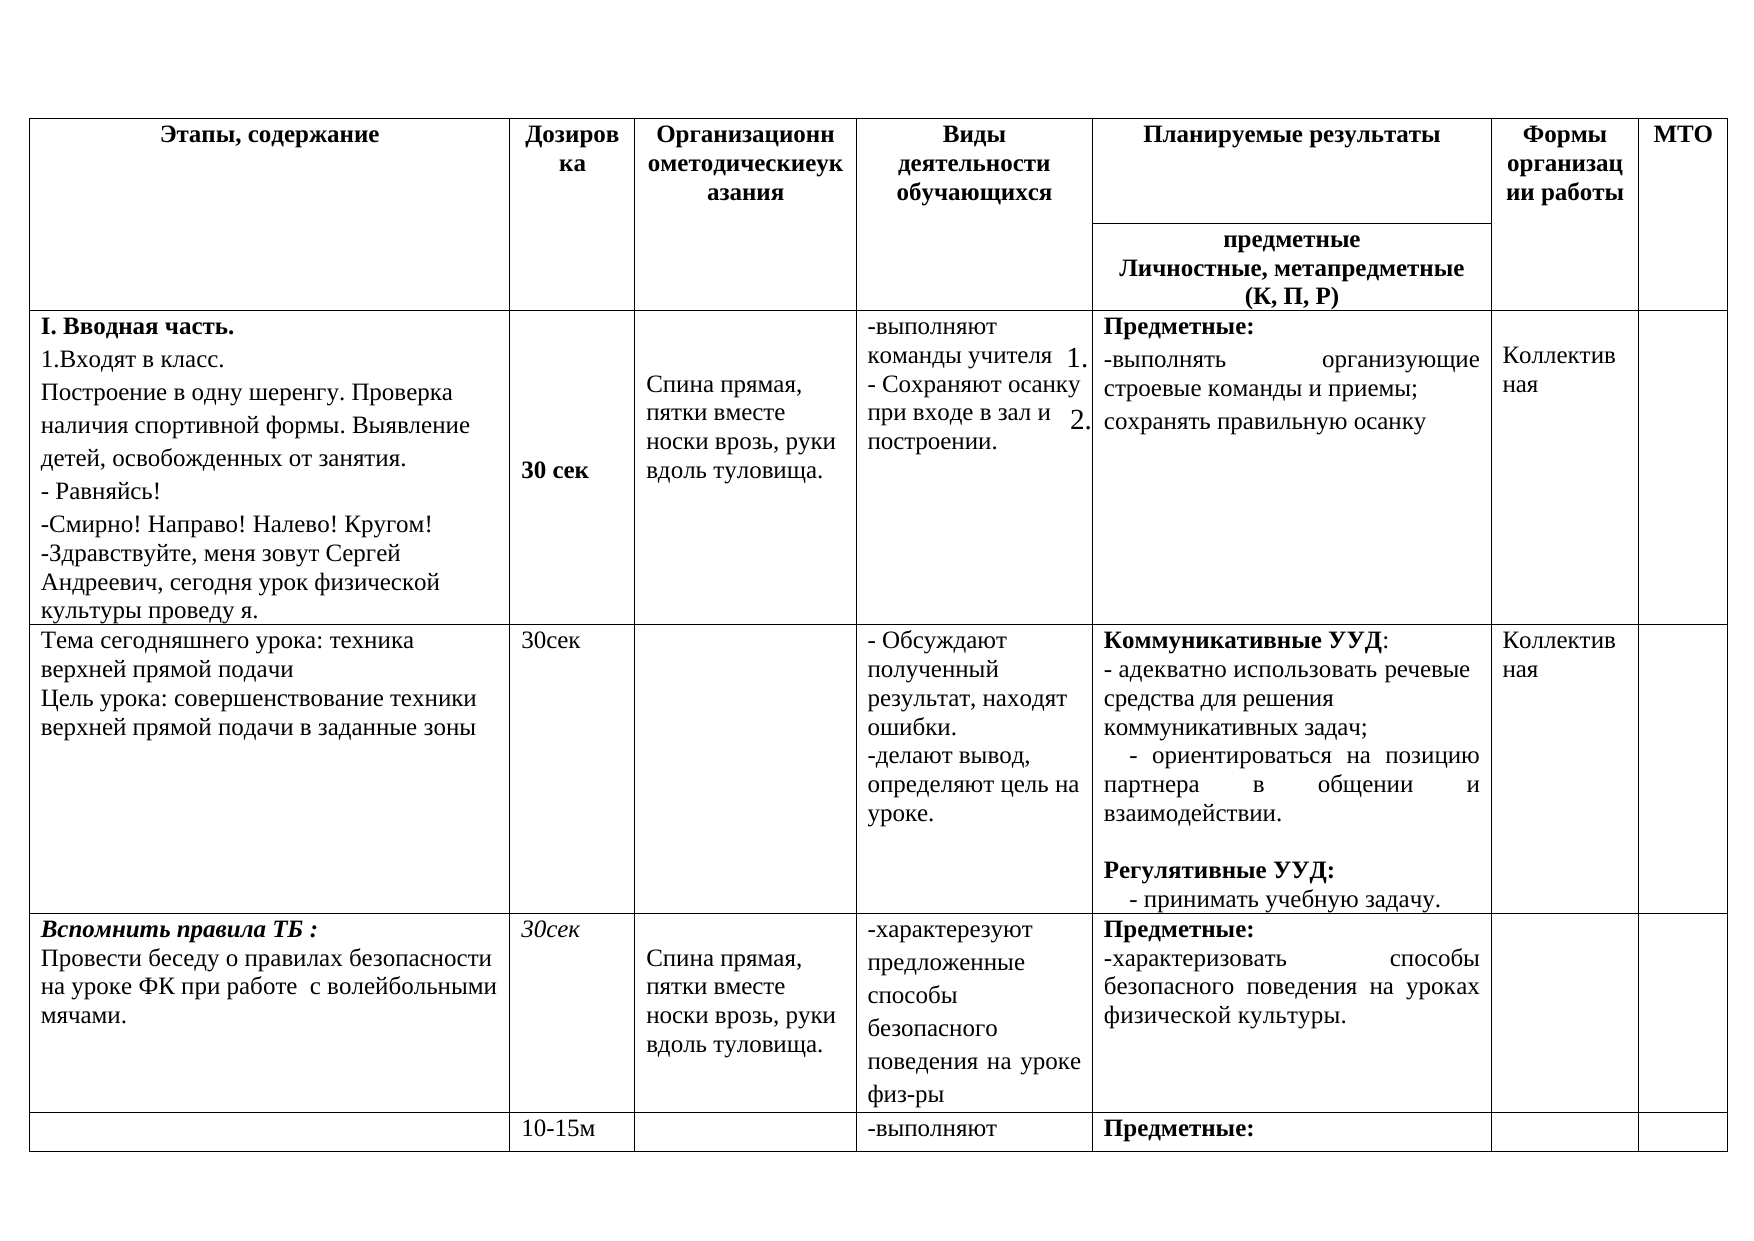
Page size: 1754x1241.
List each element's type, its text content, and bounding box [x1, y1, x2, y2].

table_header МТО [1639, 119, 1727, 310]
table_cell [1639, 914, 1727, 1112]
table_cell [1639, 311, 1727, 624]
table_cell [635, 625, 856, 913]
table_cell Предметные: -выполнять организующие строевые команды и приемы; сохранять правильную осанку [1093, 311, 1491, 624]
table_cell - Обсуждают полученный результат, находят ошибки. -делают вывод, определяют цель на уроке. [857, 625, 1092, 913]
table_cell Коллективная [1492, 625, 1638, 913]
table_cell Спина прямая, пятки вместе носки врозь, руки вдоль туловища. [635, 914, 856, 1112]
table_cell предметные Личностные, метапредметные (К, П, Р) [1093, 224, 1491, 310]
table_cell [1492, 914, 1638, 1112]
table_cell 30сек [510, 625, 634, 913]
table_cell 30 сек [510, 311, 634, 624]
table_header Виды деятельности обучающихся [857, 119, 1092, 310]
table_cell Спина прямая, пятки вместе носки врозь, руки вдоль туловища. [635, 311, 856, 624]
table_cell [1639, 1113, 1727, 1151]
table_cell -выполняют команды учителя - Сохраняют осанку при входе в зал и построении. [857, 311, 1092, 624]
table_cell Тема сегодняшнего урока: техника верхней прямой подачи Цель урока: совершенствование техники верхней прямой подачи в заданные зоны [30, 625, 509, 913]
table_cell 10-15м [510, 1113, 634, 1151]
table_header Формы организации работы [1492, 119, 1638, 310]
table_cell [1492, 1113, 1638, 1151]
table_cell Коммуникативные УУД: - адекватно использовать речевые средства для решения коммуникативных задач; - ориентироваться на позицию партнера в общении и взаимодействии. Регулятивные УУД: - принимать учебную задачу. [1093, 625, 1491, 913]
table_header Этапы, содержание [30, 119, 509, 310]
table_cell Коллективная [1492, 311, 1638, 624]
table_header Дозировка [510, 119, 634, 310]
table_cell 30сек [510, 914, 634, 1112]
table_header Планируемые результаты [1093, 119, 1491, 223]
table_cell [1639, 625, 1727, 913]
table_cell Вспомнить правила ТБ : Провести беседу о правилах безопасности на уроке ФК при работе с волейбольными мячами. [30, 914, 509, 1112]
table_cell -характерезуют предложенные способы безопасного поведения на уроке физ-ры [857, 914, 1092, 1112]
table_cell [1093, 1113, 1491, 1151]
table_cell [635, 1113, 856, 1151]
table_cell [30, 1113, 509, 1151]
table_header Организационнометодическиеуказания [635, 119, 856, 310]
table_cell Предметные: -характеризовать способы безопасного поведения на уроках физической культуры. [1093, 914, 1491, 1112]
table_cell I. Вводная часть. 1.Входят в класс. Построение в одну шеренгу. Проверка наличия спортивной формы. Выявление детей, освобожденных от занятия. - Равняйсь! -Смирно! Направо! Налево! Кругом! -Здравствуйте, меня зовут Сергей Андреевич, сегодня урок физической культуры проведу я. [30, 311, 509, 624]
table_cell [857, 1113, 1092, 1151]
